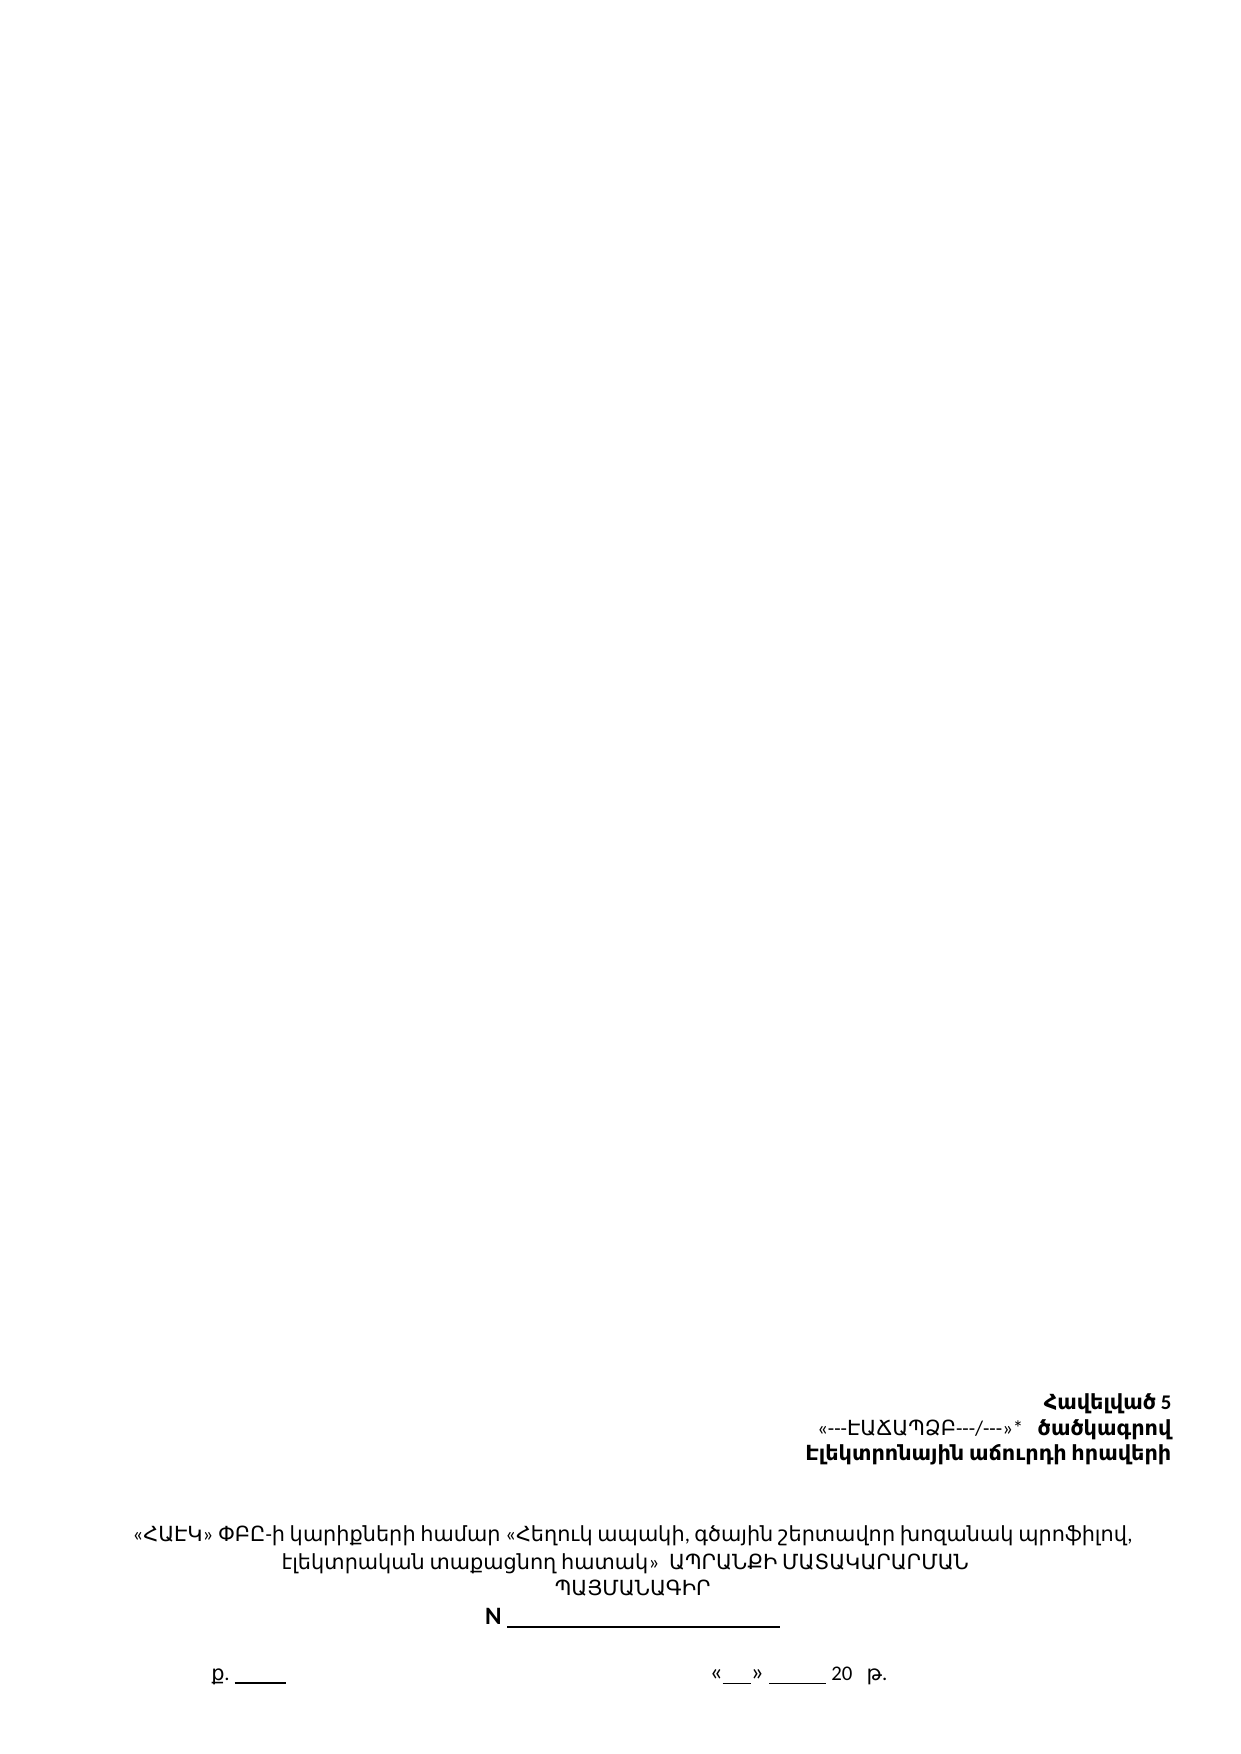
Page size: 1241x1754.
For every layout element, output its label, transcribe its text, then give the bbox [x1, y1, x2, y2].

text ք. « » 20 թ. [94, 1656, 1171, 1687]
text «ՀԱԷԿ» ՓԲԸ-ի կարիքների համար «Հեղուկ ապակի, գծային շերտավոր խոզանակ պրոֆիլով, էլեկտրական տաքացնող հատակ» ԱՊՐԱՆՔԻ ՄԱՏԱԿԱՐԱՐՄԱՆ [79, 1522, 1171, 1575]
text ՊԱՅՄԱՆԱԳԻՐ [79, 1575, 1171, 1601]
text «---ԷԱՃԱՊՁԲ---/---»* ծածկագրով [94, 1415, 1171, 1440]
text Հավելված 5 [94, 1389, 1171, 1415]
text N [79, 1601, 1171, 1631]
text Էլեկտրոնային աճուրդի հրավերի [94, 1440, 1171, 1466]
